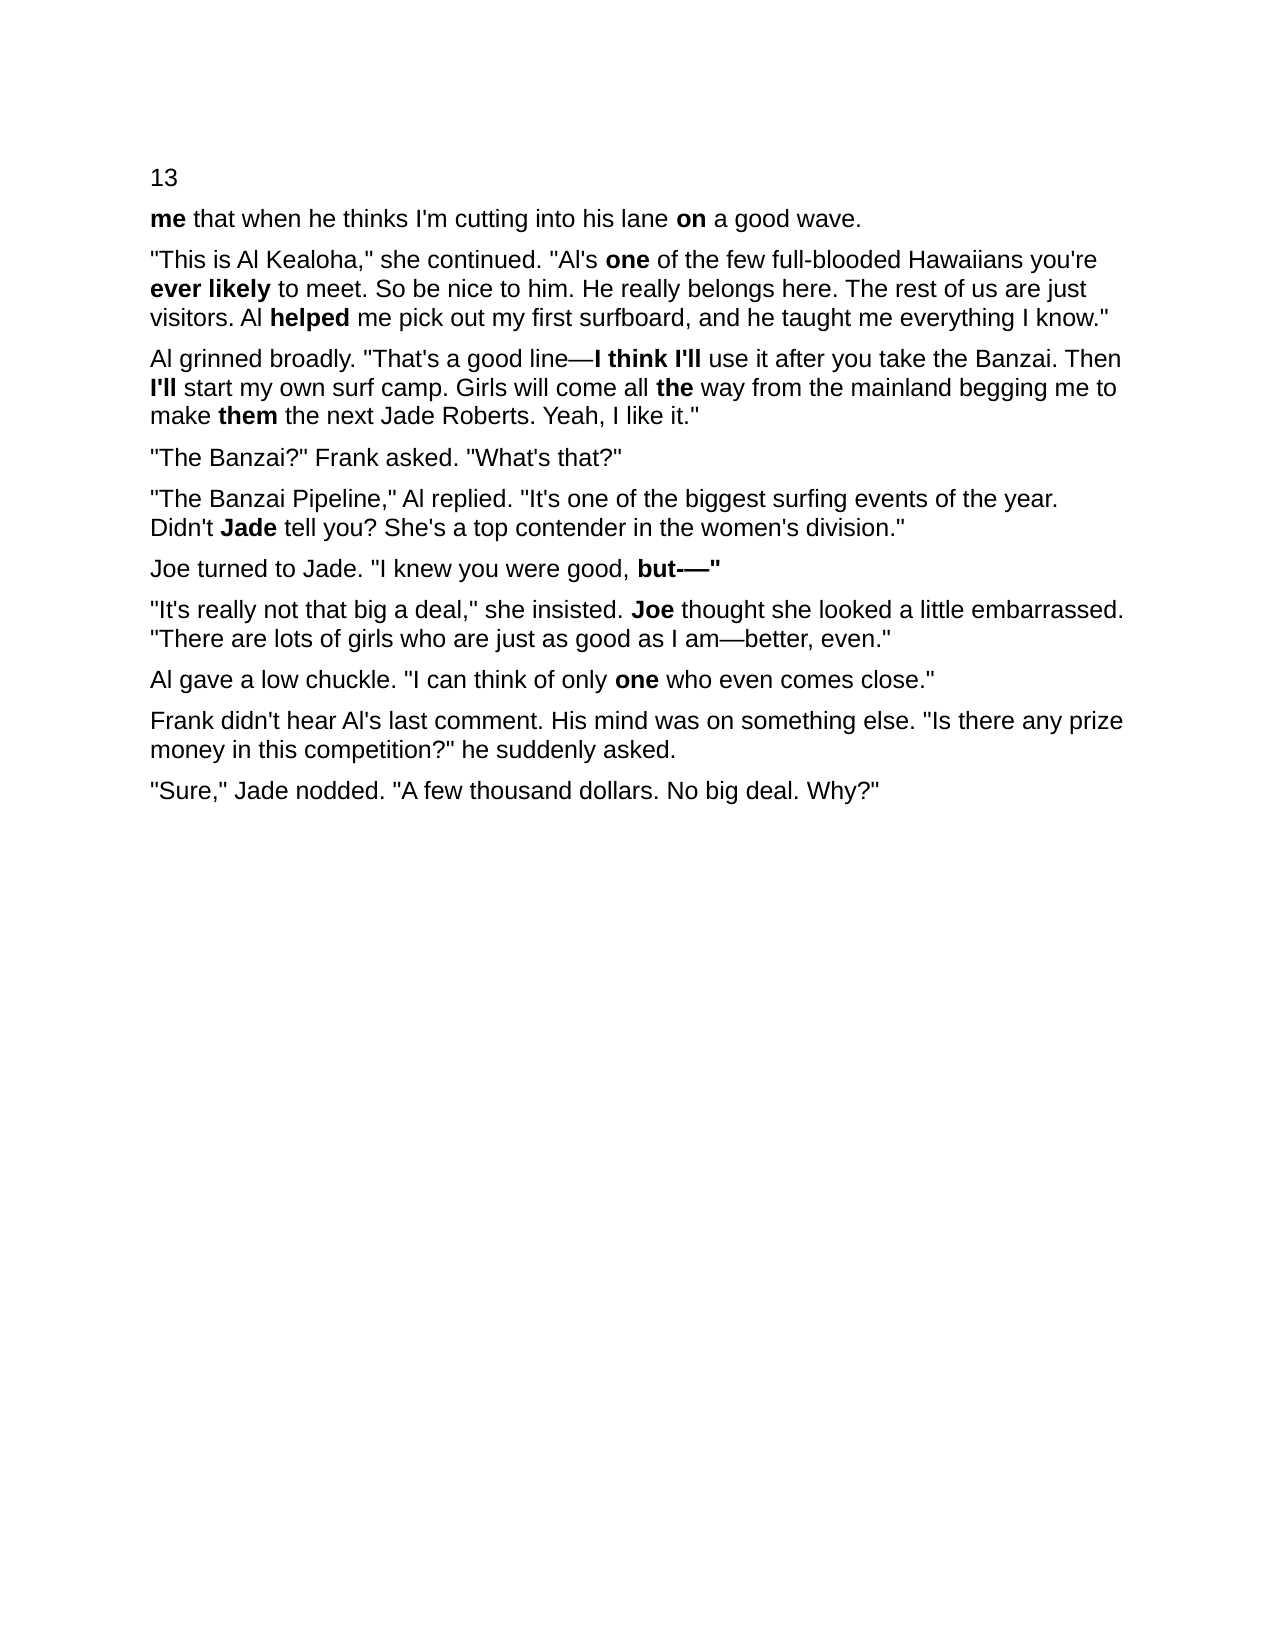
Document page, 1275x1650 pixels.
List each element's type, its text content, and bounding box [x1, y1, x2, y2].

text "Sure," Jade nodded. "A few thousand dollars. No big deal. Why?" [150, 776, 1125, 805]
text "The Banzai Pipeline," Al replied. "It's one of the biggest surfing events of the year. Didn't Jade tell you? She's a top contender in the women's division." [150, 484, 1125, 541]
text 13 [150, 162, 1125, 191]
text Al gave a low chuckle. "I can think of only one who even comes close." [150, 665, 1125, 694]
text Frank didn't hear Al's last comment. His mind was on something else. "Is there any prize money in this competition?" he suddenly asked. [150, 706, 1125, 764]
text me that when he thinks I'm cutting into his lane on a good wave. [150, 204, 1125, 232]
text "This is Al Kealoha," she continued. "Al's one of the few full-blooded Hawaiians you're ever likely to meet. So be nice to him. He really belongs here. The rest of us are just visitors. Al helped me pick out my first surfboard, and he taught me everything I know." [150, 245, 1125, 331]
text Joe turned to Jade. "I knew you were good, but-—" [150, 554, 1125, 582]
text "The Banzai?" Frank asked. "What's that?" [150, 442, 1125, 471]
text "It's really not that big a deal," she insisted. Joe thought she looked a little embarrassed. "There are lots of girls who are just as good as I am—better, even." [150, 595, 1125, 652]
text Al grinned broadly. "That's a good line—I think I'll use it after you take the Banzai. Then I'll start my own surf camp. Girls will come all the way from the mainland begging me to make them the next Jade Roberts. Yeah, I like it." [150, 344, 1125, 430]
